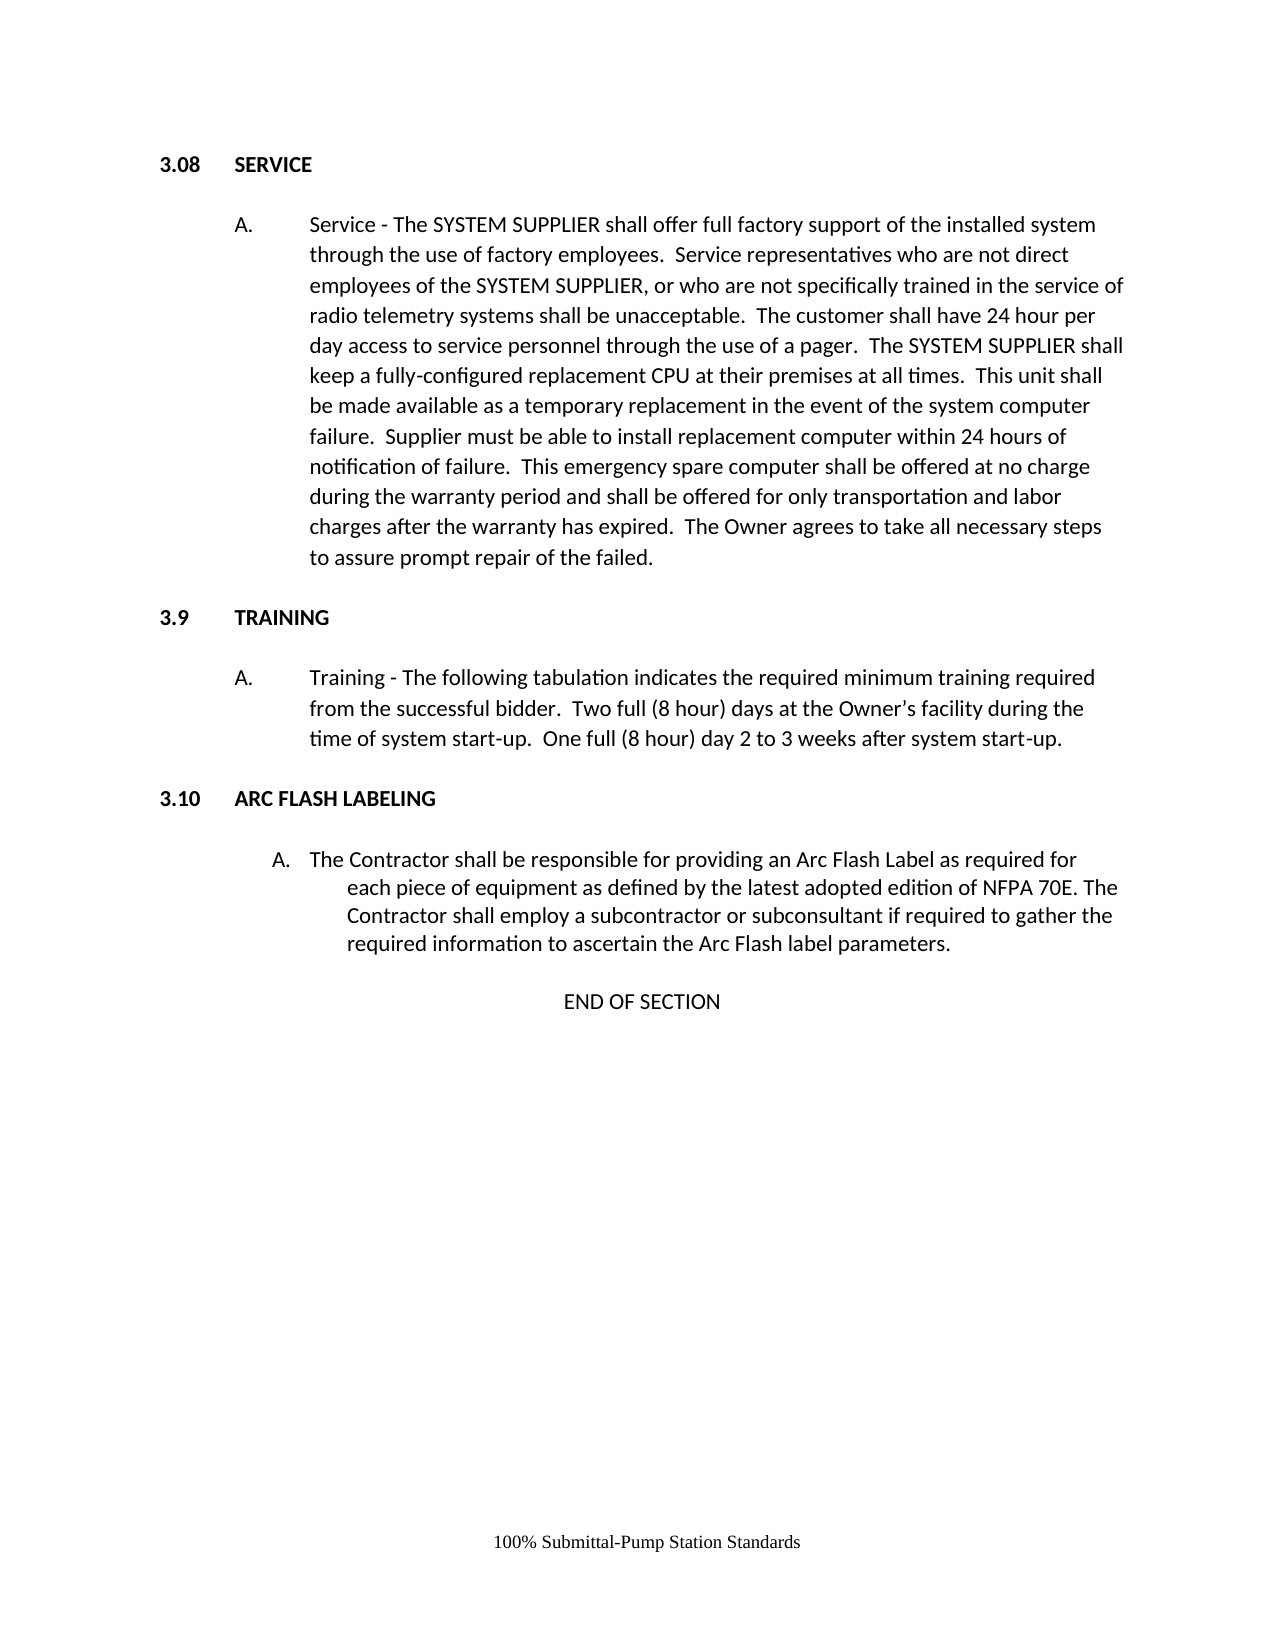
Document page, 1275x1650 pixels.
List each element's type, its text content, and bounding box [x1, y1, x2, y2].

list The Contractor shall be responsible for providing an Arc Flash Label as required for each piece of equipment as defined by the latest adopted edition of NFPA 70E. The Contractor shall employ a subcontractor or subconsultant if required to gather the required information to ascertain the Arc Flash label parameters. [272, 845, 1125, 957]
text 3.9 TRAINING [159, 603, 1125, 631]
text A. Training - The following tabulation indicates the required minimum training required from the successful bidder. Two full (8 hour) days at the Owner’s facility during the time of system start-up. One full (8 hour) day 2 to 3 weeks after system start-up. [234, 663, 1125, 752]
text A. Service - The SYSTEM SUPPLIER shall offer full factory support of the installed system through the use of factory employees. Service representatives who are not direct employees of the SYSTEM SUPPLIER, or who are not specifically trained in the service of radio telemetry systems shall be unacceptable. The customer shall have 24 hour per day access to service personnel through the use of a pager. The SYSTEM SUPPLIER shall keep a fully-configured replacement CPU at their premises at all times. This unit shall be made available as a temporary replacement in the event of the system computer failure. Supplier must be able to install replacement computer within 24 hours of notification of failure. This emergency spare computer shall be offered at no charge during the warranty period and shall be offered for only transportation and labor charges after the warranty has expired. The Owner agrees to take all necessary steps to assure prompt repair of the failed. [234, 210, 1125, 571]
text 3.10 ARC FLASH LABELING [159, 784, 1125, 812]
text 3.08 SERVICE [159, 150, 1125, 178]
text END OF SECTION [159, 987, 1125, 1015]
